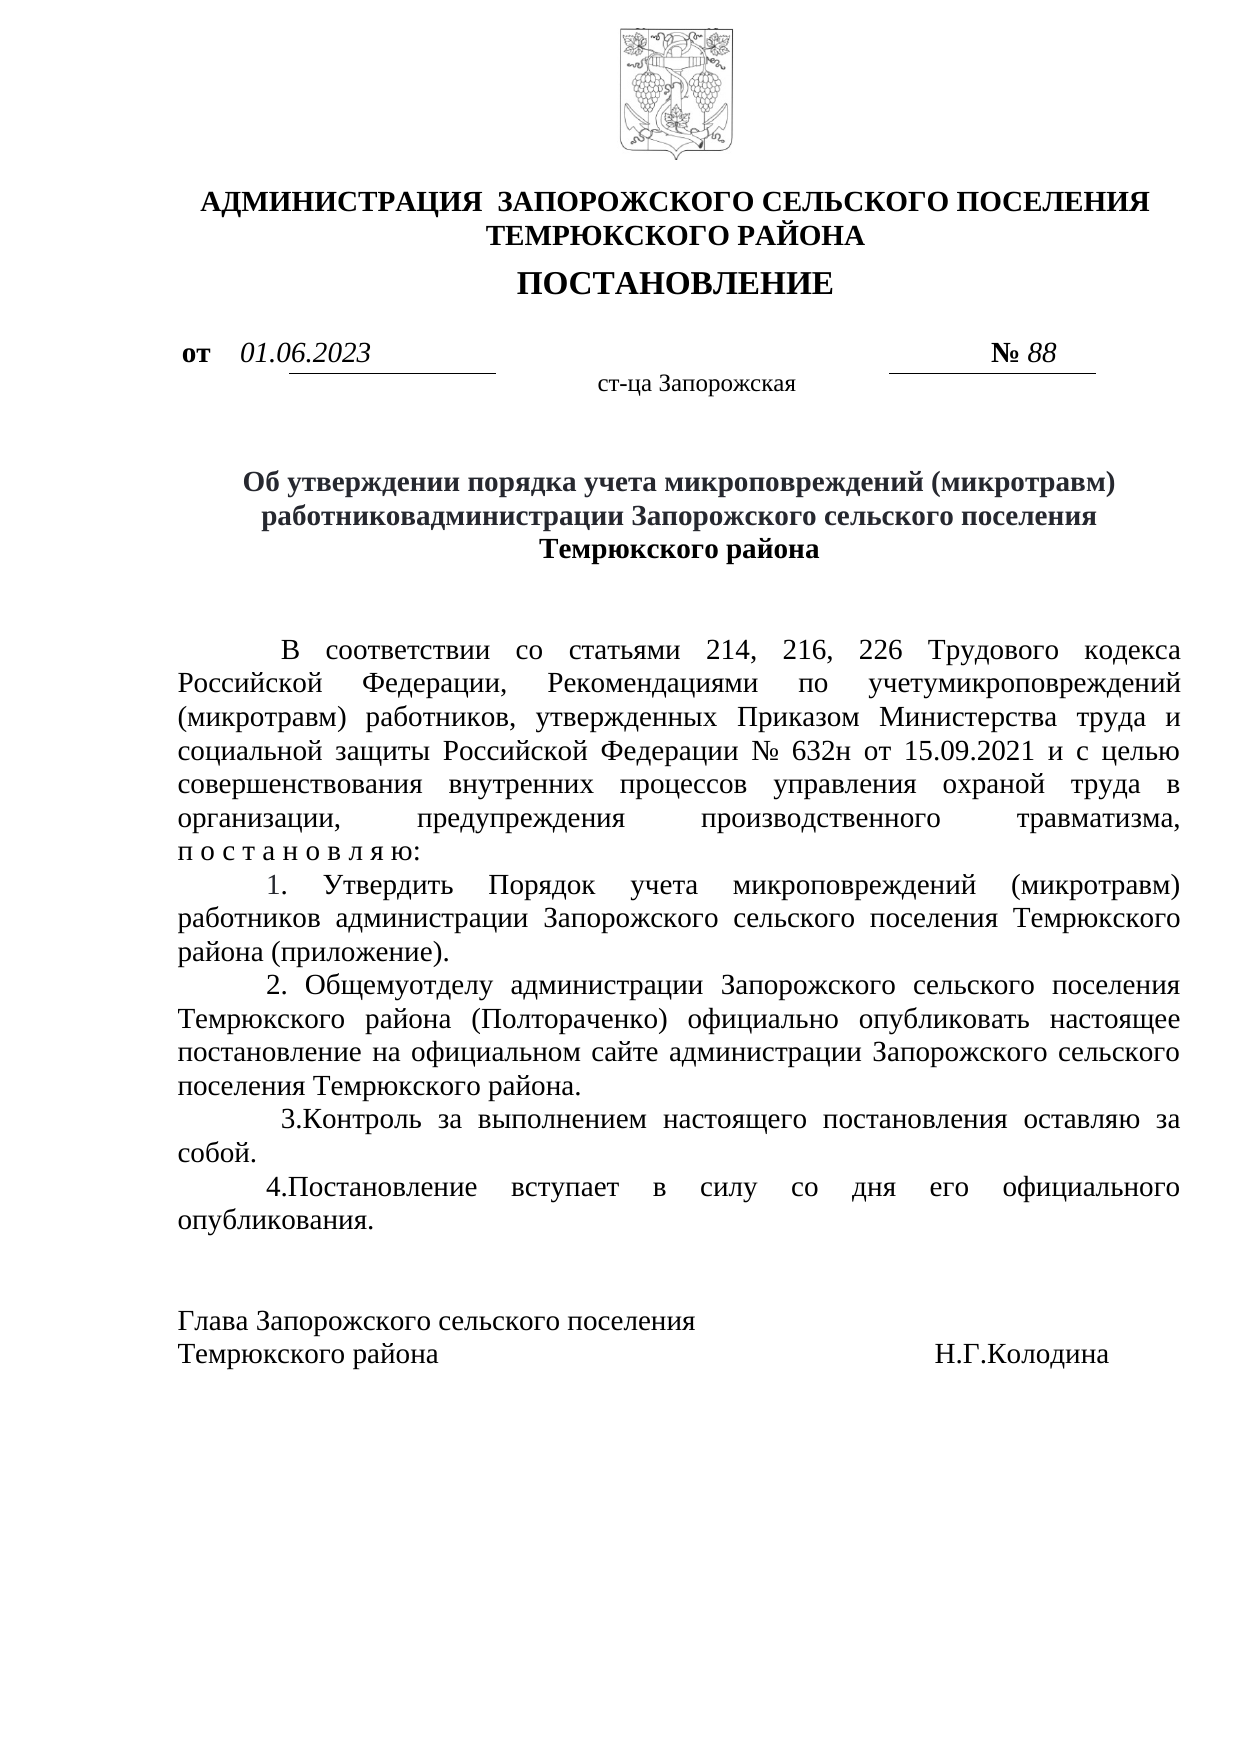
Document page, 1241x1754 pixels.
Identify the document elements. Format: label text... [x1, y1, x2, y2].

text Глава Запорожского сельского поселения [177, 1303, 1181, 1336]
table_header АДМИНИСТРАЦИЯ ЗАПОРОЖСКОГО СЕЛЬСКОГО ПОСЕЛЕНИЯ ТЕМРЮКСКОГО РАЙОНА ПОСТАНОВЛЕНИЕ от 01.06.2023 № 88 ст-ца Запорожская [166, 0, 1185, 397]
subtitle Об утверждении порядка учета микроповреждений (микротравм) работниковадминистрации Запорожского сельского поселения [177, 464, 1181, 531]
text Темрюкского района [177, 531, 1181, 565]
picture [616, 28, 734, 160]
text 4.Постановление вступает в силу со дня его официального опубликования. [177, 1169, 1181, 1236]
text 2. Общемуотделу администрации Запорожского сельского поселения Темрюкского района (Полтораченко) официально опубликовать настоящее постановление на официальном сайте администрации Запорожского сельского поселения Темрюкского района. [177, 967, 1181, 1102]
text Темрюкского района Н.Г.Колодина [177, 1336, 1184, 1370]
subtitle 1. Утвердить Порядок учета микроповреждений (микротравм) работников администрации Запорожского сельского поселения Темрюкского района (приложение). [177, 867, 1181, 967]
text В соответствии со статьями 214, 216, 226 Трудового кодекса Российской Федерации, Рекомендациями по учетумикроповреждений (микротравм) работников, утвержденных Приказом Министерства труда и социальной защиты Российской Федерации № 632н от 15.09.2021 и с целью совершенствования внутренних процессов управления охраной труда в организации, предупреждения производственного травматизма, п о с т а н о в л я ю: [177, 632, 1181, 867]
text 3.Контроль за выполнением настоящего постановления оставляю за собой. [177, 1102, 1181, 1169]
